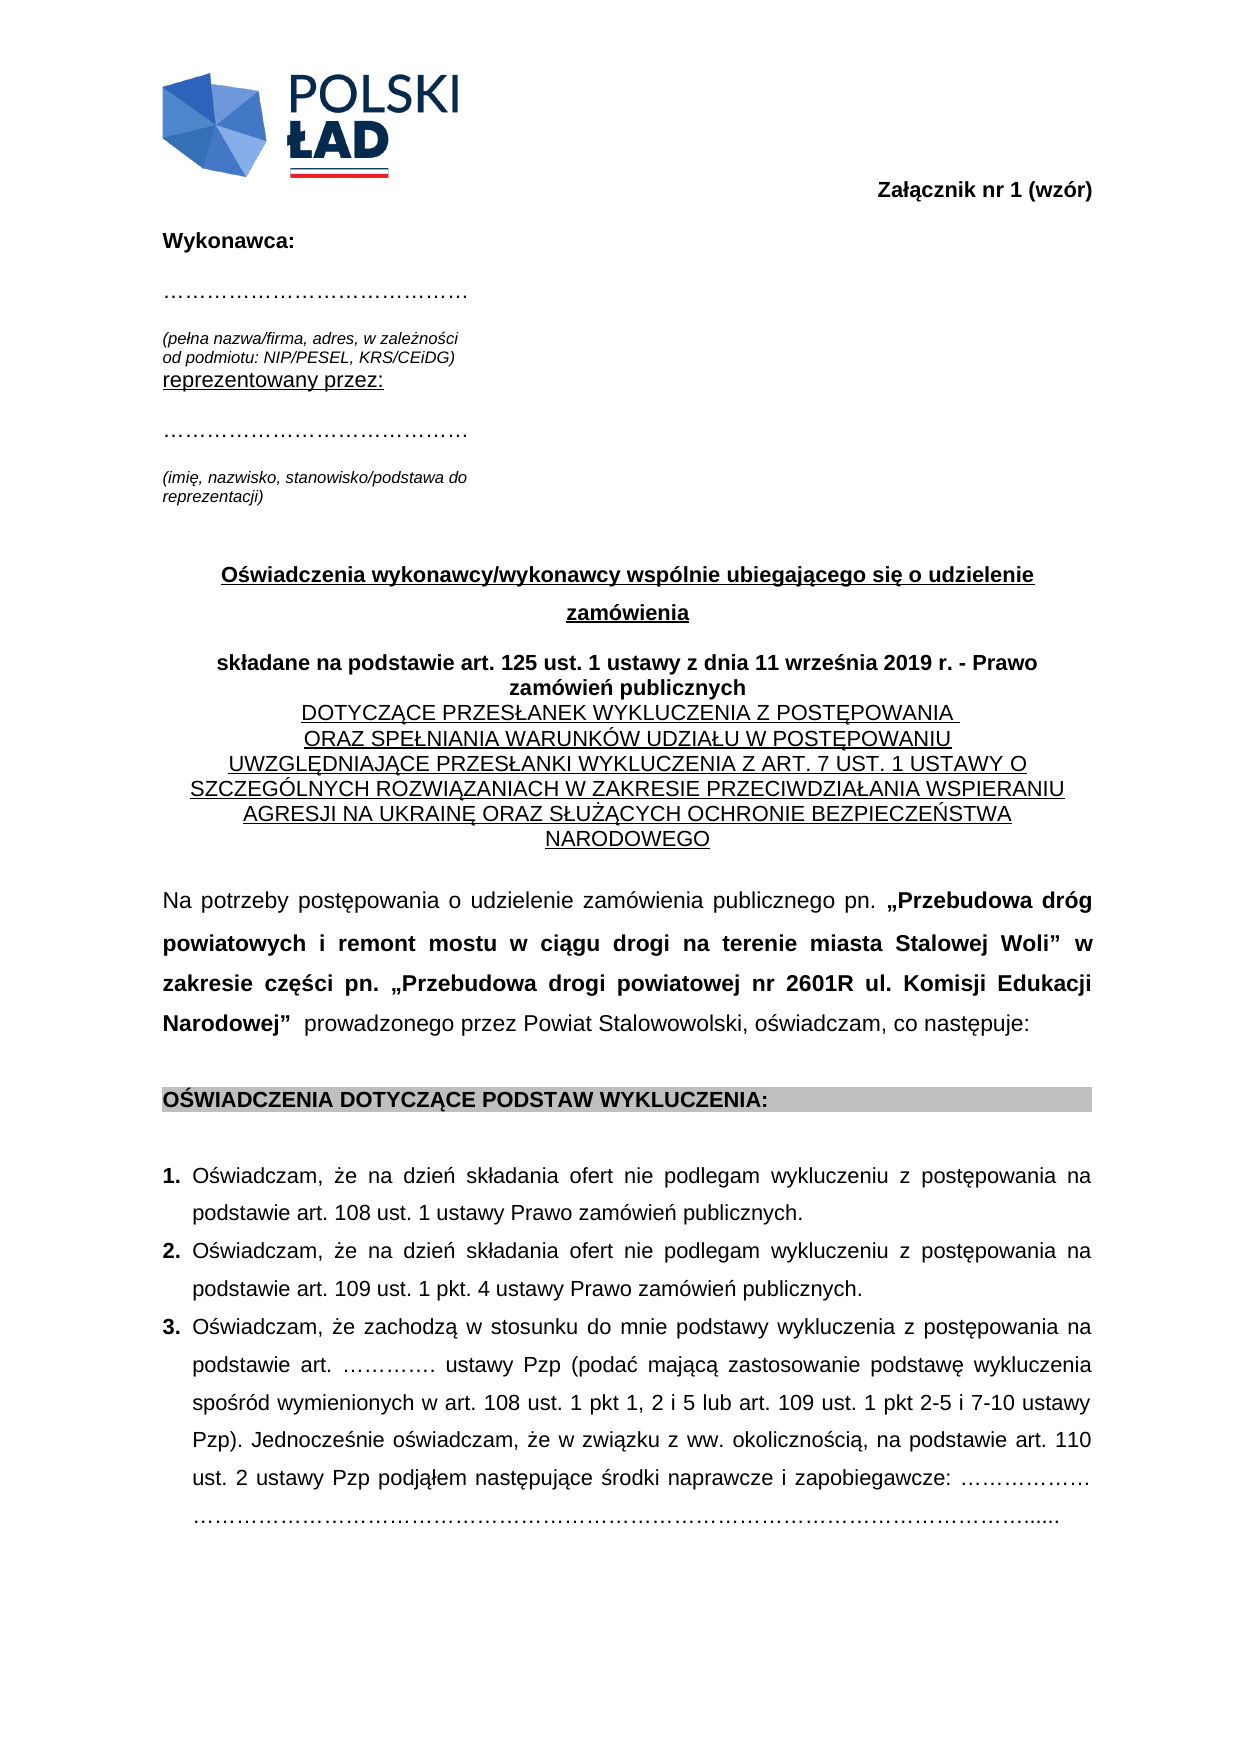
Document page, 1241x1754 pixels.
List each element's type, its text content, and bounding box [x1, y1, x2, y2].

text Wykonawca: [162, 228, 1092, 253]
text UWZGLĘDNIAJĄCE PRZESŁANKI WYKLUCZENIA Z ART. 7 UST. 1 USTAWY o szczególnych rozwiązaniach w zakresie przeciwdziałania wspieraniu agresji na Ukrainę oraz służących ochronie bezpieczeństwa narodowego [162, 751, 1092, 852]
text DOTYCZĄCE PRZESŁANEK WYKLUCZENIA Z POSTĘPOWANIA [162, 700, 1092, 726]
text …………………………………… [162, 278, 472, 303]
list Oświadczam, że na dzień składania ofert nie podlegam wykluczeniu z postępowania na podstawie art. 108 ust. 1 ustawy Prawo zamówień publicznych. [162, 1162, 1092, 1226]
text ORAZ SPEŁNIANIA WARUNKÓW UDZIAŁU W POSTĘPOWANIU [162, 726, 1092, 751]
picture [162, 73, 458, 178]
text reprezentowany przez: [162, 367, 1092, 392]
text składane na podstawie art. 125 ust. 1 ustawy z dnia 11 września 2019 r. - Prawo zamówień publicznych [162, 650, 1092, 700]
text Na potrzeby postępowania o udzielenie zamówienia publicznego pn. „Przebudowa dróg powiatowych i remont mostu w ciągu drogi na terenie miasta Stalowej Woli” w zakresie części pn. „Przebudowa drogi powiatowej nr 2601R ul. Komisji Edukacji Narodowej” prowadzonego przez Powiat Stalowowolski, oświadczam, co następuje: [162, 887, 1092, 1036]
text Załącznik nr 1 (wzór) [162, 177, 1092, 203]
list Oświadczam, że zachodzą w stosunku do mnie podstawy wykluczenia z postępowania na podstawie art. …………. ustawy Pzp (podać mającą zastosowanie podstawę wykluczenia spośród wymienionych w art. 108 ust. 1 pkt 1, 2 i 5 lub art. 109 ust. 1 pkt 2-5 i 7-10 ustawy Pzp). Jednocześnie oświadczam, że w związku z ww. okolicznością, na podstawie art. 110 ust. 2 ustawy Pzp podjąłem następujące środki naprawcze i zapobiegawcze: ……………… ……………………………………………………………………………………………………...... [162, 1314, 1092, 1528]
text …………………………………… [162, 417, 472, 443]
text Oświadczenia wykonawcy/wykonawcy wspólnie ubiegającego się o udzielenie zamówienia [162, 562, 1092, 625]
text (pełna nazwa/firma, adres, w zależności od podmiotu: NIP/PESEL, KRS/CEiDG) [162, 329, 472, 367]
text (imię, nazwisko, stanowisko/podstawa do reprezentacji) [162, 468, 472, 506]
list Oświadczam, że na dzień składania ofert nie podlegam wykluczeniu z postępowania na podstawie art. 109 ust. 1 pkt. 4 ustawy Prawo zamówień publicznych. [162, 1238, 1092, 1301]
text OŚWIADCZENIA DOTYCZĄCE PODSTAW WYKLUCZENIA: [162, 1087, 1092, 1112]
